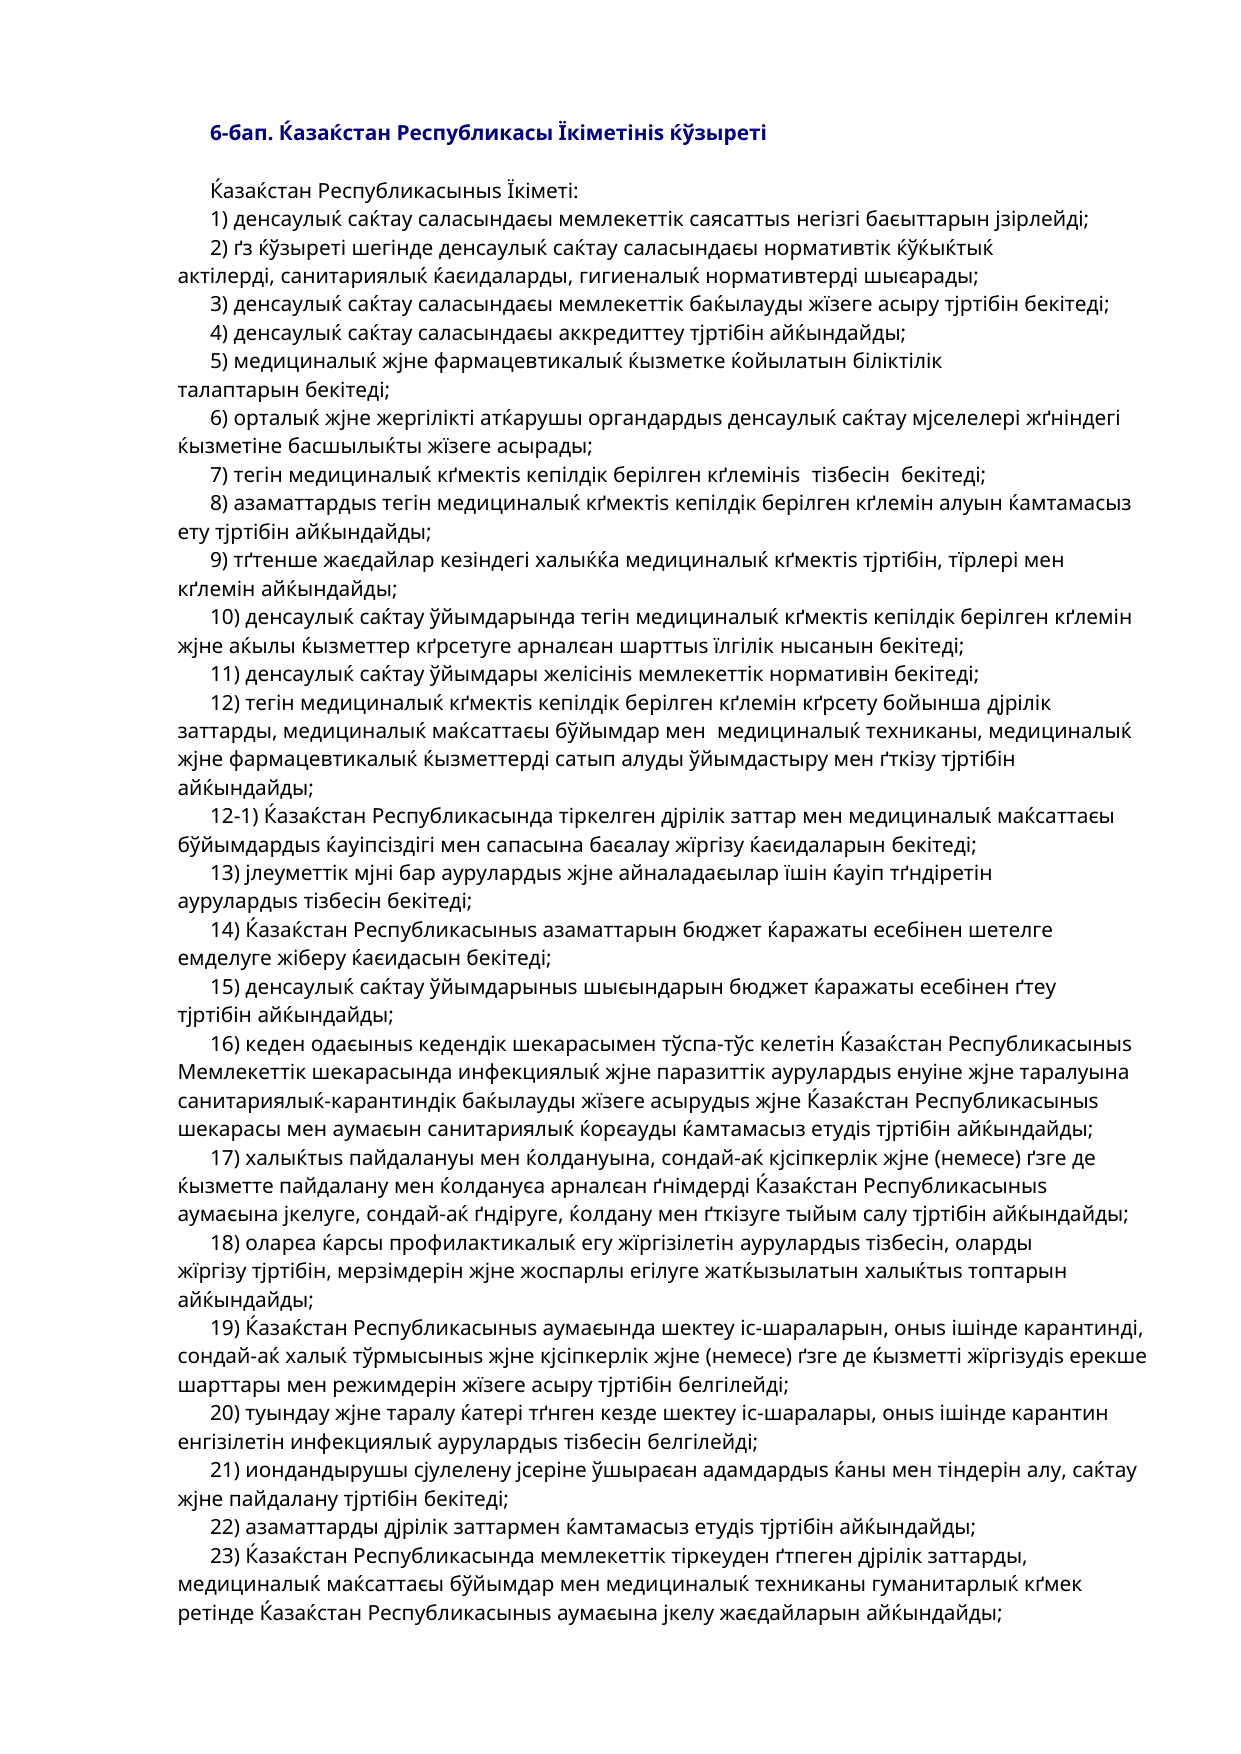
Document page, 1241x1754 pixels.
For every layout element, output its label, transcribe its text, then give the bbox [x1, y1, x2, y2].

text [177, 176, 1152, 1626]
text 6-бап. Ќазаќстан Республикасы Їкіметініѕ ќўзыреті [177, 118, 1152, 147]
